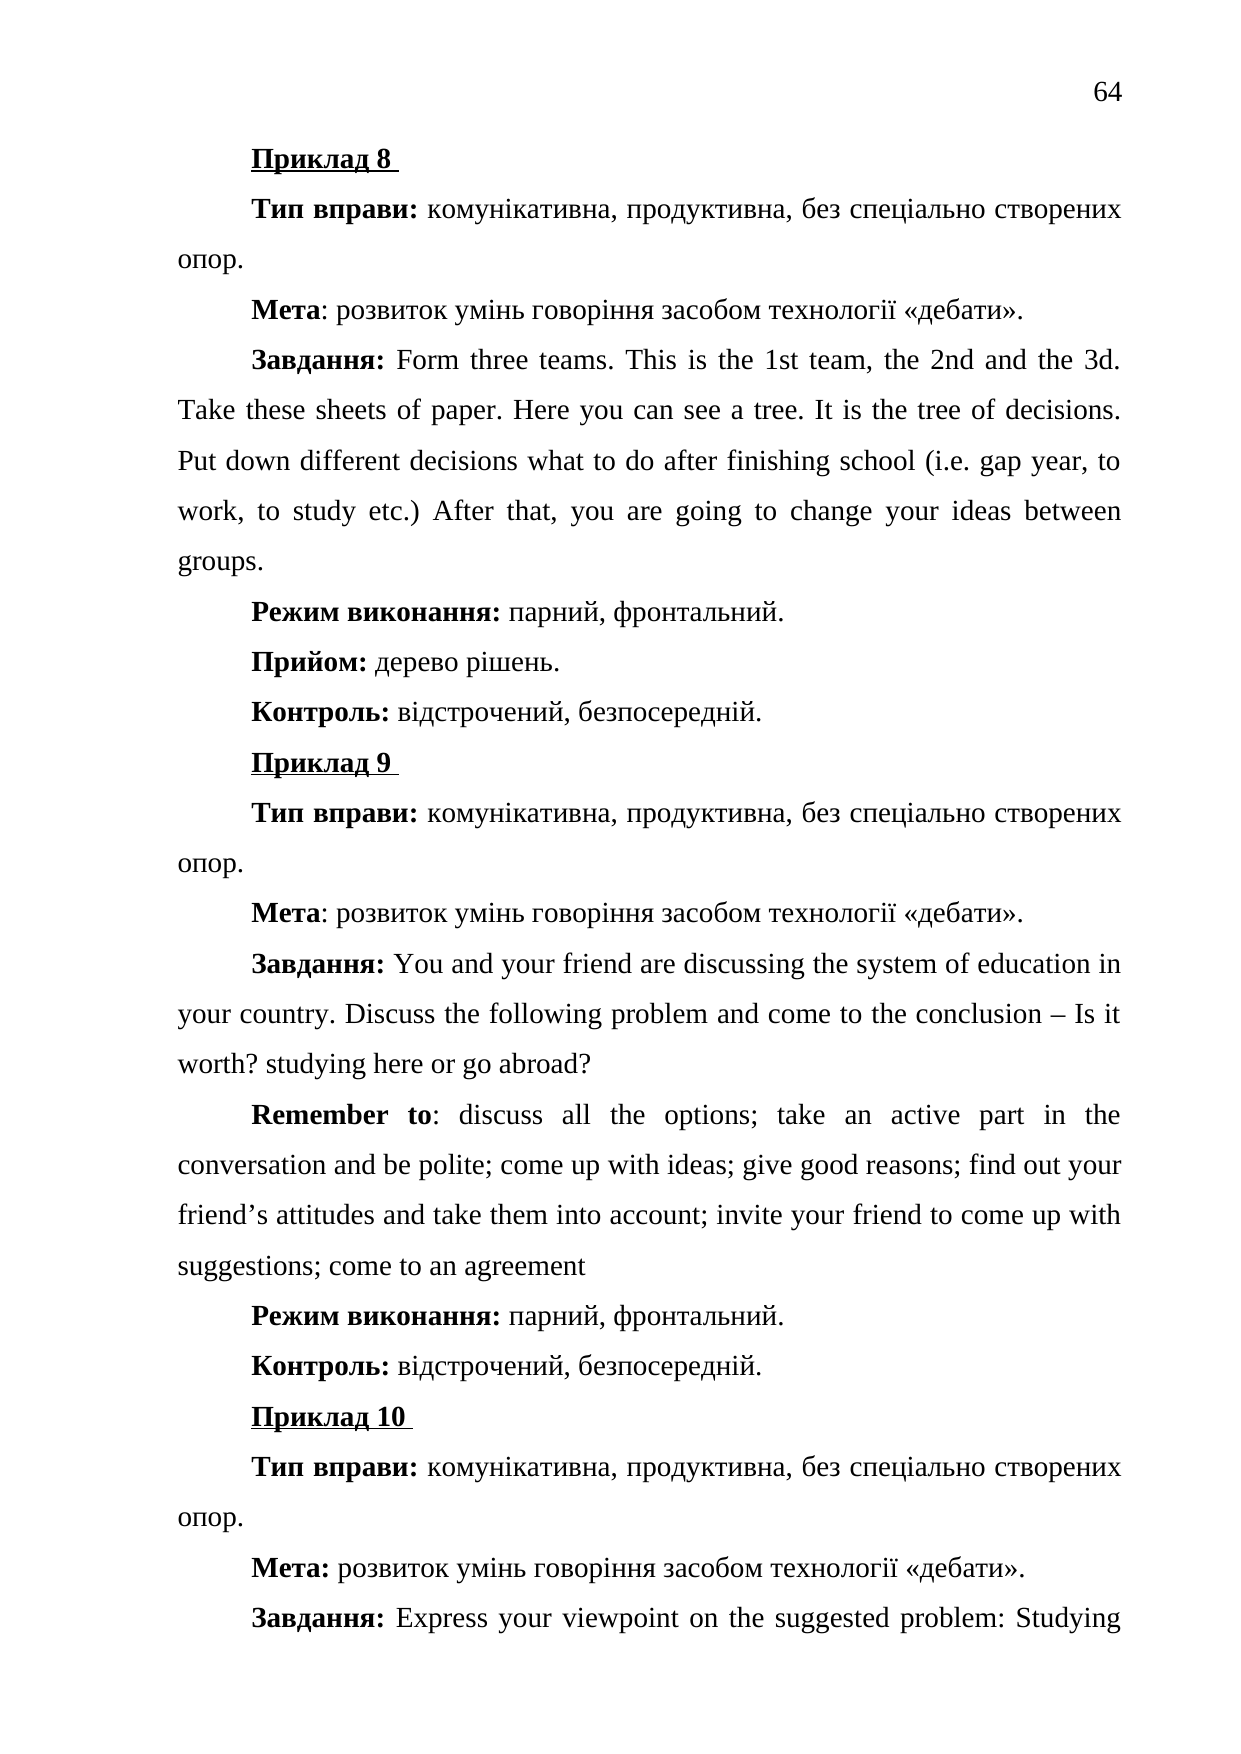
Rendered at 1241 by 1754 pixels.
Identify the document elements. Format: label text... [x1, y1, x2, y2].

text Прийом: дерево рішень. [177, 644, 1122, 678]
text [177, 1600, 1122, 1633]
text Мета: розвиток умінь говоріння засобом технології «дебати». [177, 292, 1122, 325]
text Приклад 9 [177, 745, 1122, 778]
text Контроль: відстрочений, безпосередній. [177, 1348, 1122, 1382]
text Тип вправи: комунікативна, продуктивна, без спеціально створених опор. [177, 1449, 1122, 1533]
text Мета: розвиток умінь говоріння засобом технології «дебати». [177, 896, 1122, 929]
text Тип вправи: комунікативна, продуктивна, без спеціально створених опор. [177, 795, 1122, 879]
text Приклад 8 [177, 141, 1122, 174]
text Контроль: відстрочений, безпосередній. [177, 694, 1122, 728]
text Remember to: discuss all the options; take an active part in the conversation and be polite; come up with ideas; give good reasons; find out your friend’s attitudes and take them into account; invite your friend to come up with suggestions; come to an agreement [177, 1097, 1122, 1281]
text Режим виконання: парний, фронтальний. [177, 594, 1122, 627]
text Режим виконання: парний, фронтальний. [177, 1298, 1122, 1332]
text Приклад 10 [177, 1399, 1122, 1432]
text Тип вправи: комунікативна, продуктивна, без спеціально створених опор. [177, 191, 1122, 275]
text Мета: розвиток умінь говоріння засобом технології «дебати». [177, 1550, 1122, 1583]
text Завдання: You and your friend are discussing the system of education in your country. Discuss the following problem and come to the conclusion – Is it worth? studying here or go abroad? [177, 946, 1122, 1080]
text Завдання: Form three teams. This is the 1st team, the 2nd and the 3d. Take these sheets of paper. Here you can see a tree. It is the tree of decisions. Put down different decisions what to do after finishing school (i.e. gap year, to work, to study etc.) After that, you are going to change your ideas between groups. [177, 342, 1122, 577]
